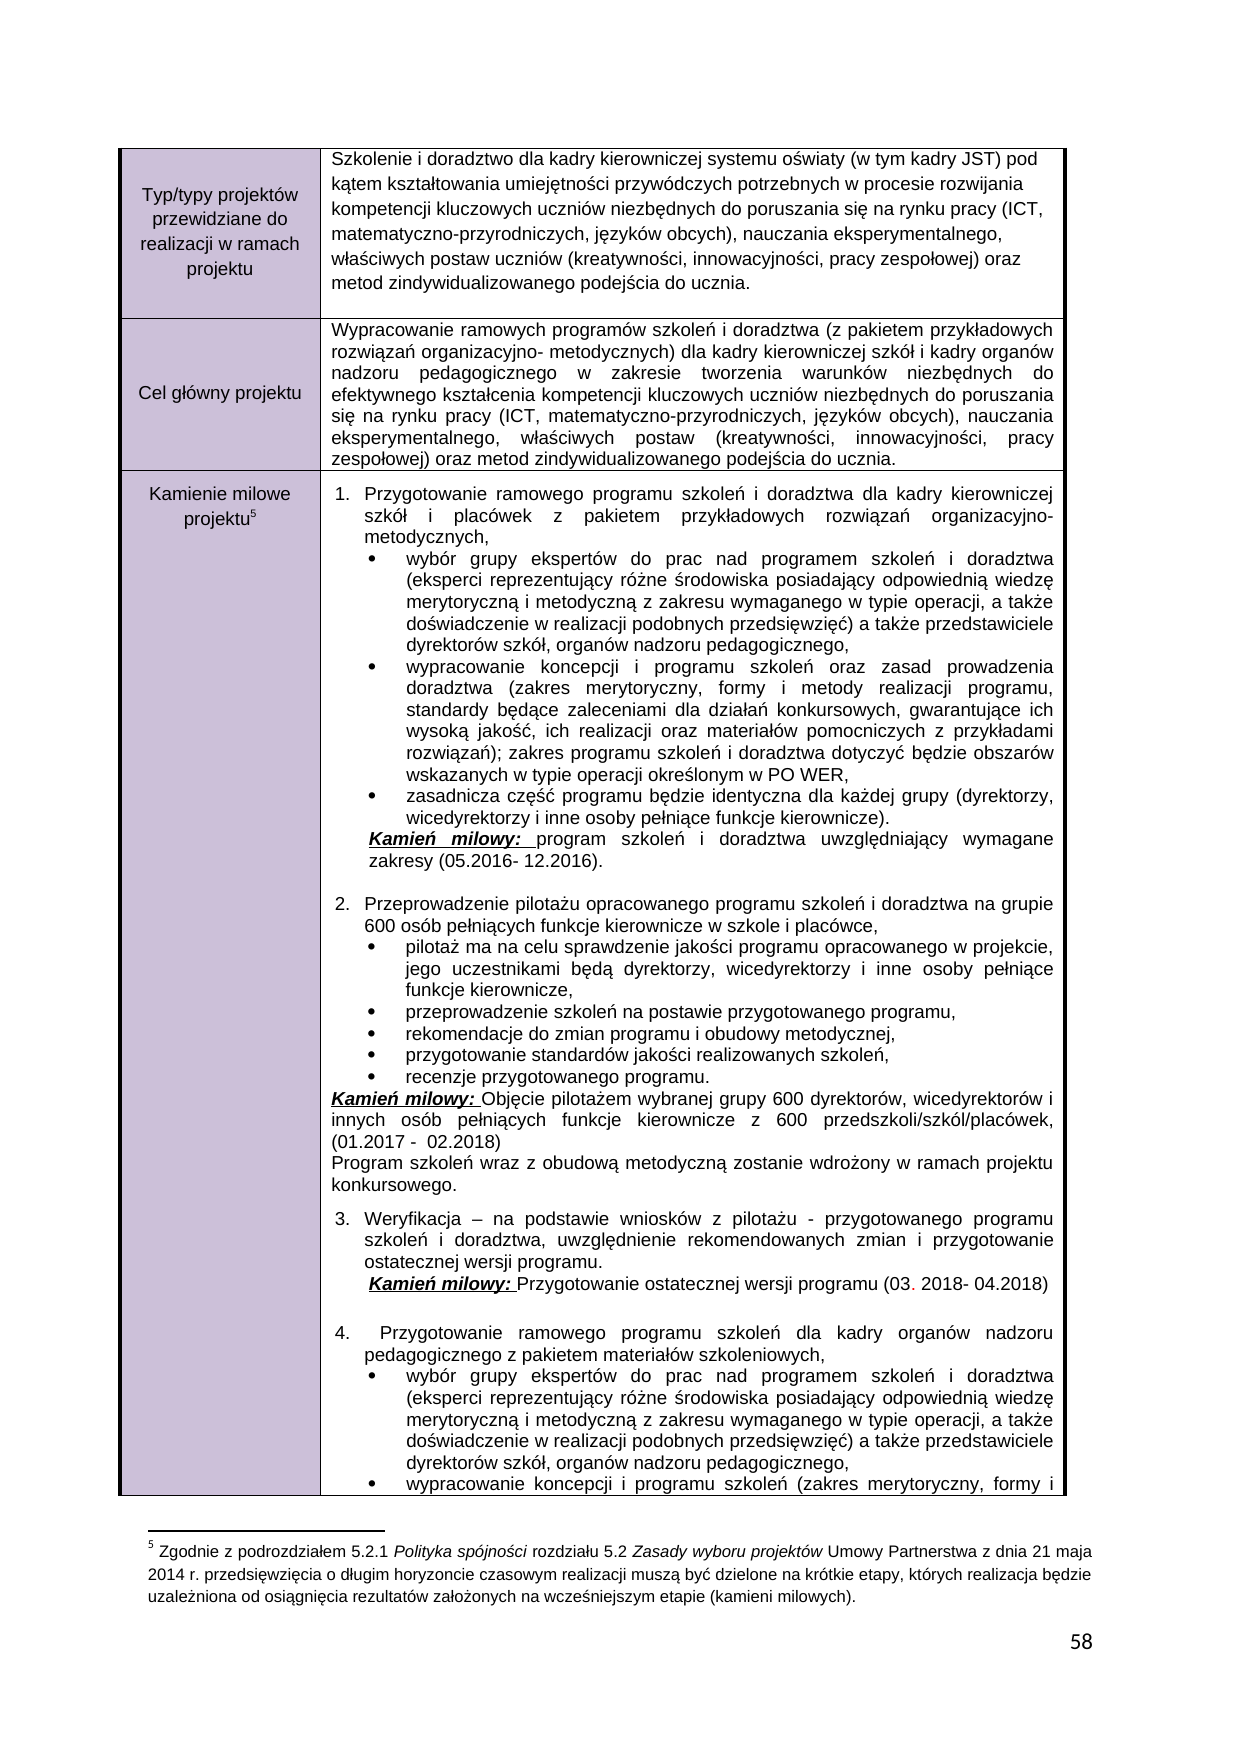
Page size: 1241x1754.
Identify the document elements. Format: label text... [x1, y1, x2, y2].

table_cell Cel główny projektu [122, 319, 320, 470]
table_cell Wypracowanie ramowych programów szkoleń i doradztwa (z pakietem przykładowych rozwiązań organizacyjno- metodycznych) dla kadry kierowniczej szkół i kadry organów nadzoru pedagogicznego w zakresie tworzenia warunków niezbędnych do efektywnego kształcenia kompetencji kluczowych uczniów niezbędnych do poruszania się na rynku pracy (ICT, matematyczno-przyrodniczych, języków obcych), nauczania eksperymentalnego, właściwych postaw (kreatywności, innowacyjności, pracy zespołowej) oraz metod zindywidualizowanego podejścia do ucznia. [321, 319, 1063, 470]
table_cell Typ/typy projektów przewidziane do realizacji w ramach projektu [122, 149, 320, 318]
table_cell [321, 471, 1063, 1495]
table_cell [122, 471, 320, 1495]
table_cell Szkolenie i doradztwo dla kadry kierowniczej systemu oświaty (w tym kadry JST) pod kątem kształtowania umiejętności przywódczych potrzebnych w procesie rozwijania kompetencji kluczowych uczniów niezbędnych do poruszania się na rynku pracy (ICT, matematyczno-przyrodniczych, języków obcych), nauczania eksperymentalnego, właściwych postaw uczniów (kreatywności, innowacyjności, pracy zespołowej) oraz metod zindywidualizowanego podejścia do ucznia. [321, 149, 1063, 318]
